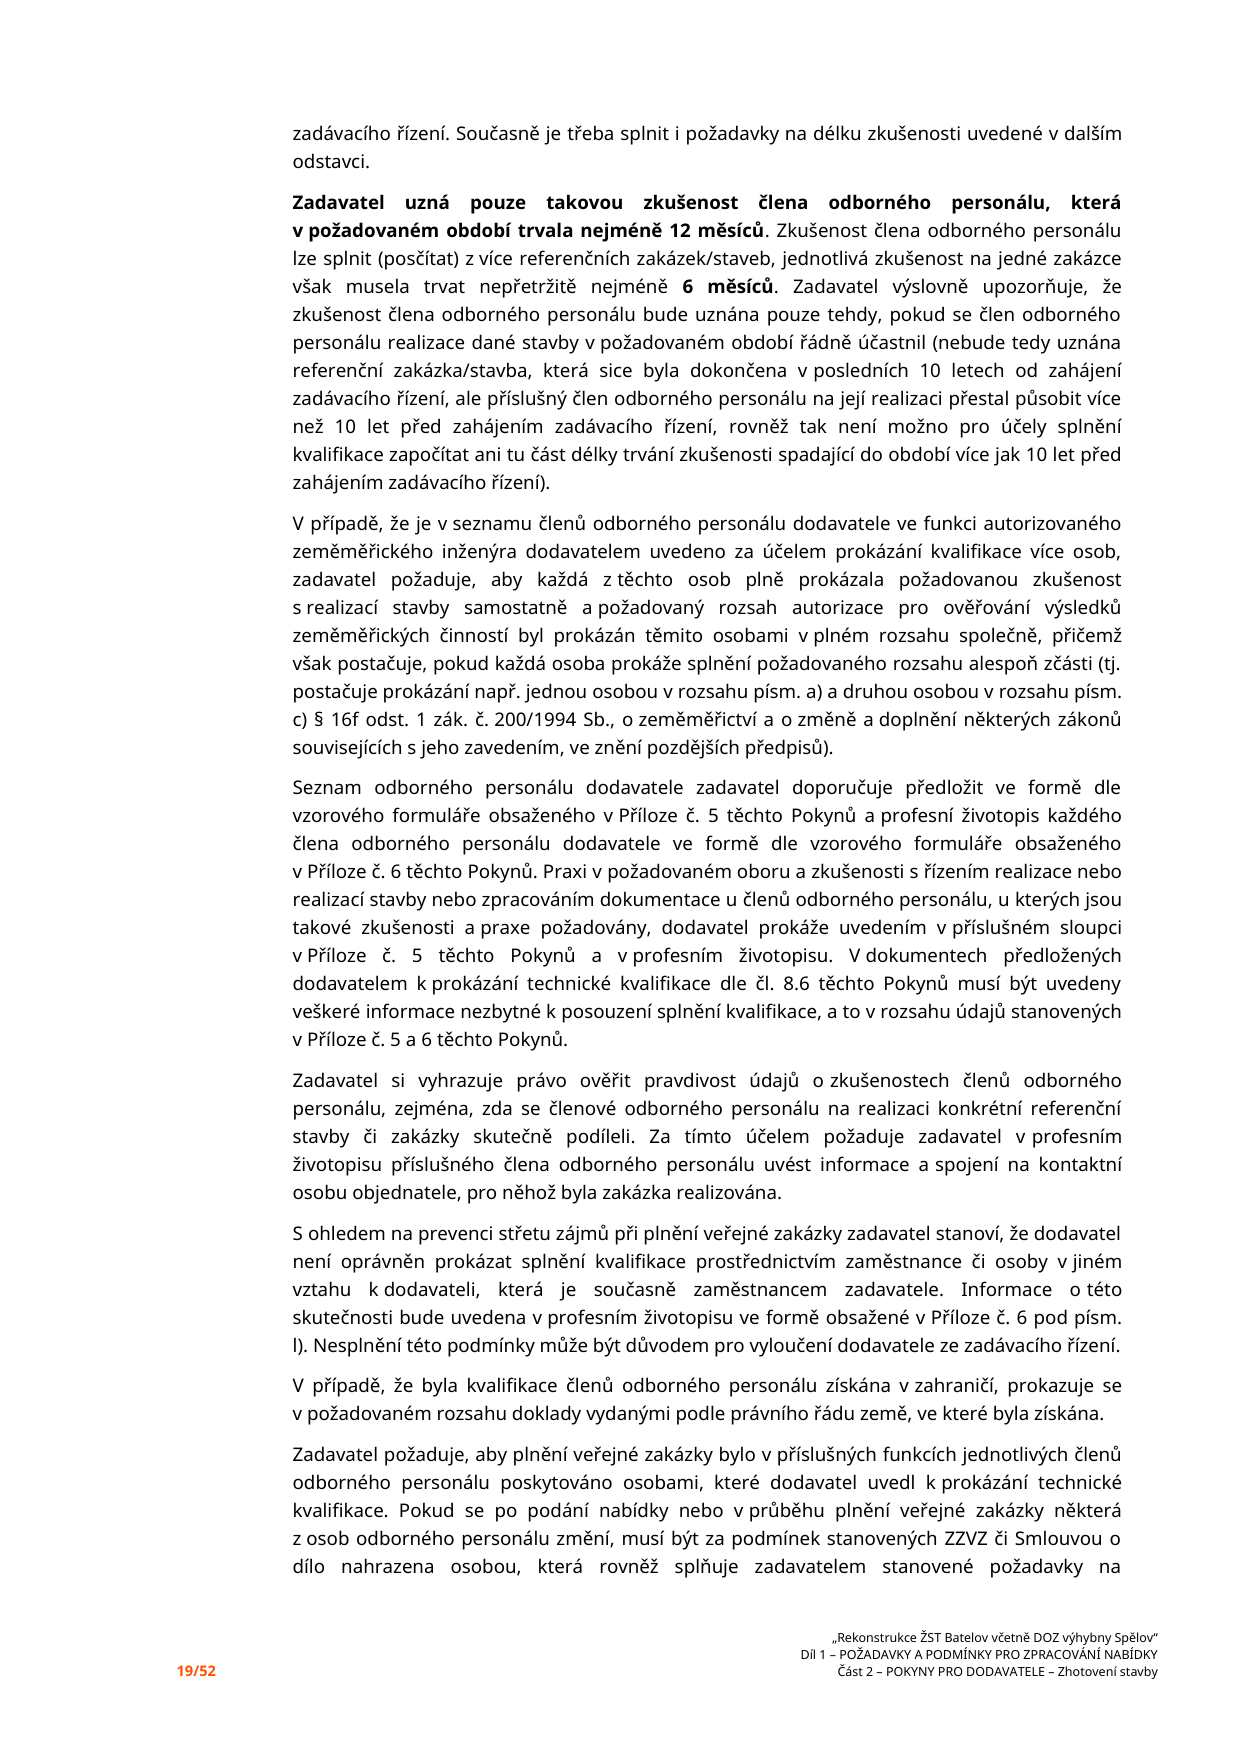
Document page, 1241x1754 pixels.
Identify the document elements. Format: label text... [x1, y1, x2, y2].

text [292, 1441, 1122, 1579]
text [292, 121, 1122, 174]
text V případě, že byla kvalifikace členů odborného personálu získána v zahraničí, prokazuje se v požadovaném rozsahu doklady vydanými podle právního řádu země, ve které byla získána. [292, 1372, 1122, 1426]
text V případě, že je v seznamu členů odborného personálu dodavatele ve funkci autorizovaného zeměměřického inženýra dodavatelem uvedeno za účelem prokázání kvalifikace více osob, zadavatel požaduje, aby každá z těchto osob plně prokázala požadovanou zkušenost s realizací stavby samostatně a požadovaný rozsah autorizace pro ověřování výsledků zeměměřických činností byl prokázán těmito osobami v plném rozsahu společně, přičemž však postačuje, pokud každá osoba prokáže splnění požadovaného rozsahu alespoň zčásti (tj. postačuje prokázání např. jednou osobou v rozsahu písm. a) a druhou osobou v rozsahu písm. c) § 16f odst. 1 zák. č. 200/1994 Sb., o zeměměřictví a o změně a doplnění některých zákonů souvisejících s jeho zavedením, ve znění pozdějších předpisů). [292, 510, 1122, 759]
text Seznam odborného personálu dodavatele zadavatel doporučuje předložit ve formě dle vzorového formuláře obsaženého v Příloze č. 5 těchto Pokynů a profesní životopis každého člena odborného personálu dodavatele ve formě dle vzorového formuláře obsaženého v Příloze č. 6 těchto Pokynů. Praxi v požadovaném oboru a zkušenosti s řízením realizace nebo realizací stavby nebo zpracováním dokumentace u členů odborného personálu, u kterých jsou takové zkušenosti a praxe požadovány, dodavatel prokáže uvedením v příslušném sloupci v Příloze č. 5 těchto Pokynů a v profesním životopisu. V dokumentech předložených dodavatelem k prokázání technické kvalifikace dle čl. 8.6 těchto Pokynů musí být uvedeny veškeré informace nezbytné k posouzení splnění kvalifikace, a to v rozsahu údajů stanovených v Příloze č. 5 a 6 těchto Pokynů. [292, 774, 1122, 1052]
text Zadavatel uzná pouze takovou zkušenost člena odborného personálu, která v požadovaném období trvala nejméně 12 měsíců. Zkušenost člena odborného personálu lze splnit (posčítat) z více referenčních zakázek/staveb, jednotlivá zkušenost na jedné zakázce však musela trvat nepřetržitě nejméně 6 měsíců. Zadavatel výslovně upozorňuje, že zkušenost člena odborného personálu bude uznána pouze tehdy, pokud se člen odborného personálu realizace dané stavby v požadovaném období řádně účastnil (nebude tedy uznána referenční zakázka/stavba, která sice byla dokončena v posledních 10 letech od zahájení zadávacího řízení, ale příslušný člen odborného personálu na její realizaci přestal působit více než 10 let před zahájením zadávacího řízení, rovněž tak není možno pro účely splnění kvalifikace započítat ani tu část délky trvání zkušenosti spadající do období více jak 10 let před zahájením zadávacího řízení). [292, 189, 1122, 495]
text Zadavatel si vyhrazuje právo ověřit pravdivost údajů o zkušenostech členů odborného personálu, zejména, zda se členové odborného personálu na realizaci konkrétní referenční stavby či zakázky skutečně podíleli. Za tímto účelem požaduje zadavatel v profesním životopisu příslušného člena odborného personálu uvést informace a spojení na kontaktní osobu objednatele, pro něhož byla zakázka realizována. [292, 1067, 1122, 1205]
text S ohledem na prevenci střetu zájmů při plnění veřejné zakázky zadavatel stanoví, že dodavatel není oprávněn prokázat splnění kvalifikace prostřednictvím zaměstnance či osoby v jiném vztahu k dodavateli, která je současně zaměstnancem zadavatele. Informace o této skutečnosti bude uvedena v profesním životopisu ve formě obsažené v Příloze č. 6 pod písm. l). Nesplnění této podmínky může být důvodem pro vyloučení dodavatele ze zadávacího řízení. [292, 1220, 1122, 1357]
